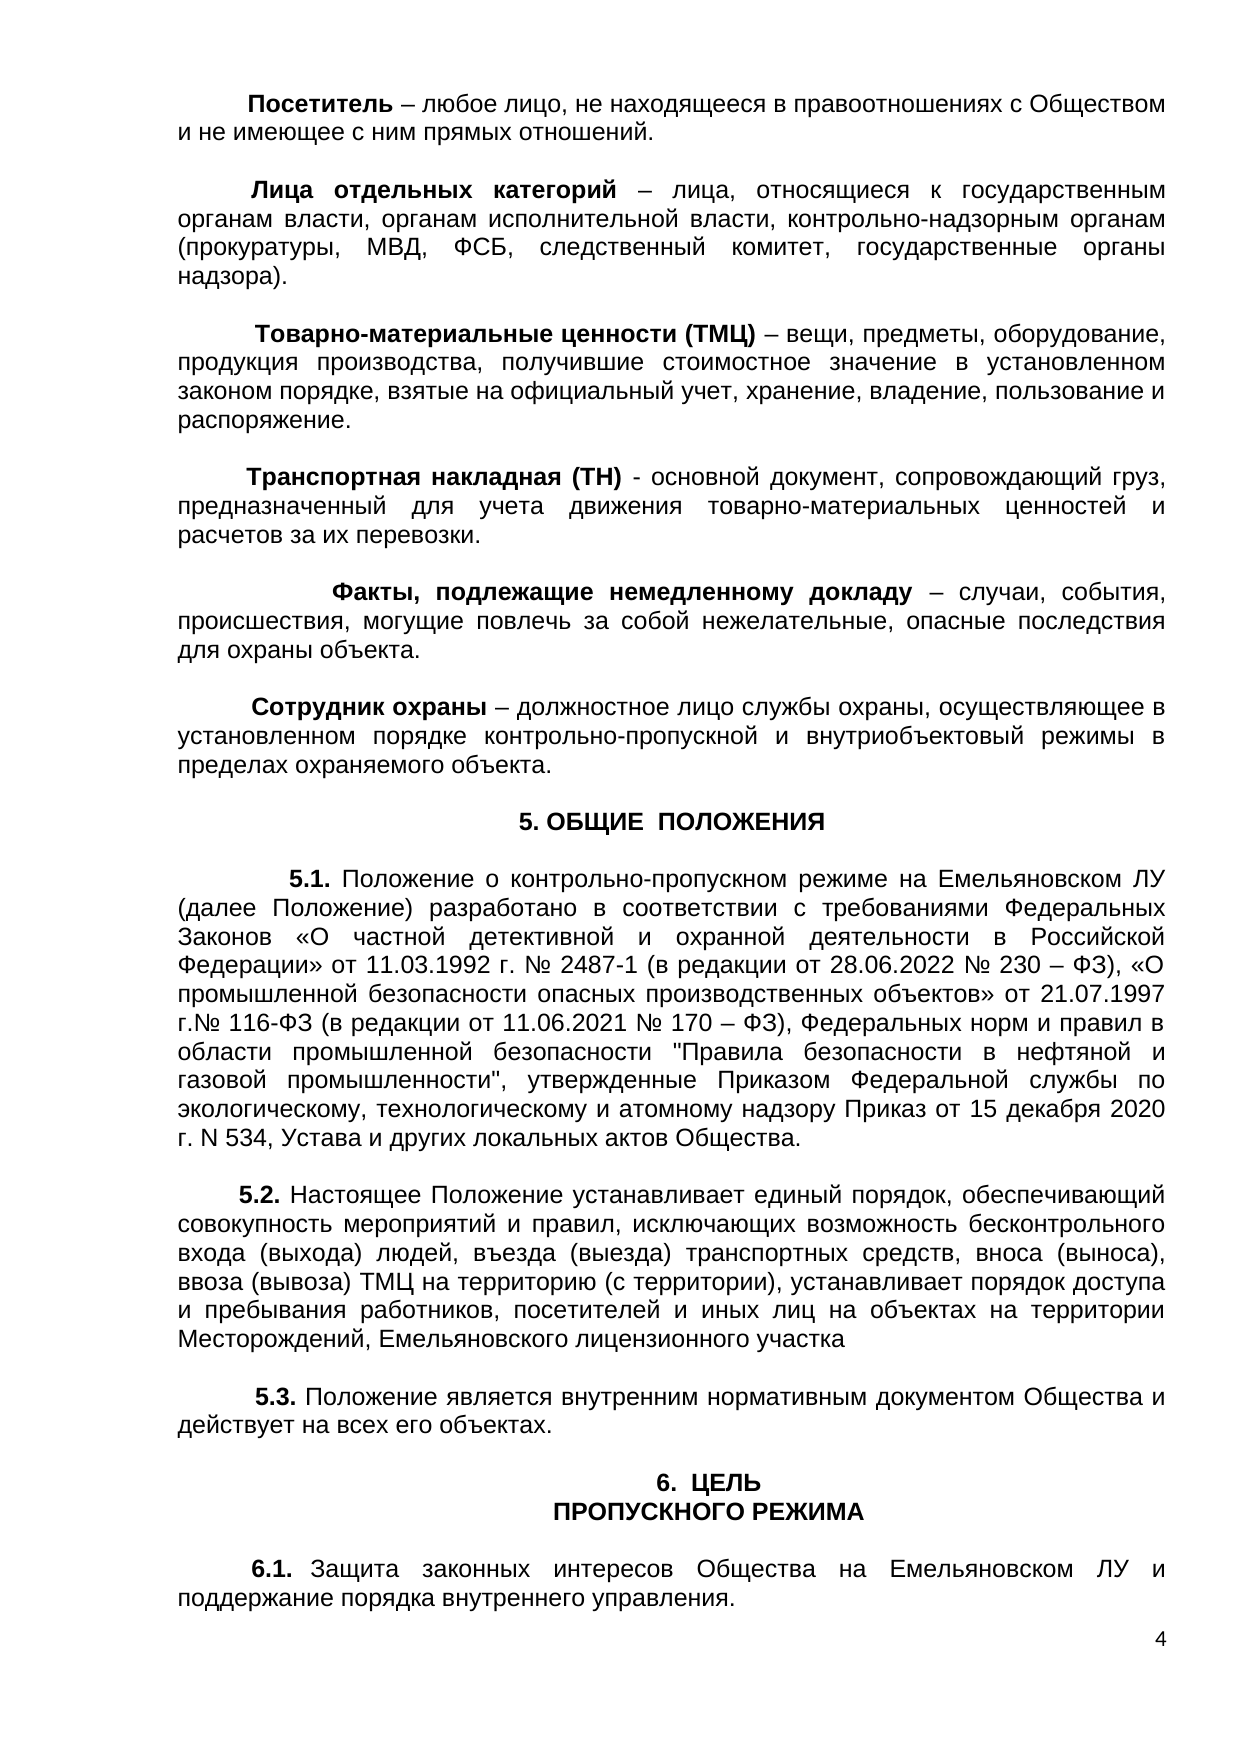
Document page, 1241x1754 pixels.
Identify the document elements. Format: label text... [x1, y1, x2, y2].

text Лица отдельных категорий – лица, относящиеся к государственным органам власти, органам исполнительной власти, контрольно-надзорным органам (прокуратуры, МВД, ФСБ, следственный комитет, государственные органы надзора). [177, 175, 1167, 290]
text 6.1. Защита законных интересов Общества на Емельяновском ЛУ и поддержание порядка внутреннего управления. [177, 1554, 1167, 1612]
text Товарно-материальные ценности (ТМЦ) – вещи, предметы, оборудование, продукция производства, получившие стоимостное значение в установленном законом порядке, взятые на официальный учет, хранение, владение, пользование и распоряжение. [177, 319, 1167, 434]
text 5.1. Положение о контрольно-пропускном режиме на Емельяновском ЛУ (далее Положение) разработано в соответствии с требованиями Федеральных Законов «О частной детективной и охранной деятельности в Российской Федерации» от 11.03.1992 г. № 2487-1 (в редакции от 28.06.2022 № 230 – ФЗ), «О промышленной безопасности опасных производственных объектов» от 21.07.1997 г.№ 116-ФЗ (в редакции от 11.06.2021 № 170 – ФЗ), Федеральных норм и правил в области промышленной безопасности "Правила безопасности в нефтяной и газовой промышленности", утвержденные Приказом Федеральной службы по экологическому, технологическому и атомному надзору Приказ от 15 декабря 2020 г. N 534, Устава и других локальных актов Общества. [177, 864, 1167, 1152]
text Факты, подлежащие немедленному докладу – случаи, события, происшествия, могущие повлечь за собой нежелательные, опасные последствия для охраны объекта. [177, 577, 1167, 664]
text Транспортная накладная (ТН) - основной документ, сопровождающий груз, предназначенный для учета движения товарно-материальных ценностей и расчетов за их перевозки. [177, 462, 1167, 549]
text 5.3. Положение является внутренним нормативным документом Общества и действует на всех его объектах. [177, 1382, 1167, 1439]
text ПРОПУСКНОГО РЕЖИМА [177, 1497, 1167, 1525]
text Сотрудник охраны – должностное лицо службы охраны, осуществляющее в установленном порядке контрольно-пропускной и внутриобъектовый режимы в пределах охраняемого объекта. [177, 692, 1167, 779]
text 5. ОБЩИЕ ПОЛОЖЕНИЯ [177, 807, 1167, 835]
text 5.2. Настоящее Положение устанавливает единый порядок, обеспечивающий совокупность мероприятий и правил, исключающих возможность бесконтрольного входа (выхода) людей, въезда (выезда) транспортных средств, вноса (выноса), ввоза (вывоза) ТМЦ на территорию (с территории), устанавливает порядок доступа и пребывания работников, посетителей и иных лиц на объектах на территории Месторождений, Емельяновского лицензионного участка [177, 1180, 1167, 1353]
text Посетитель – любое лицо, не находящееся в правоотношениях с Обществом и не имеющее с ним прямых отношений. [177, 89, 1167, 146]
text 6. ЦЕЛЬ [177, 1468, 1167, 1497]
